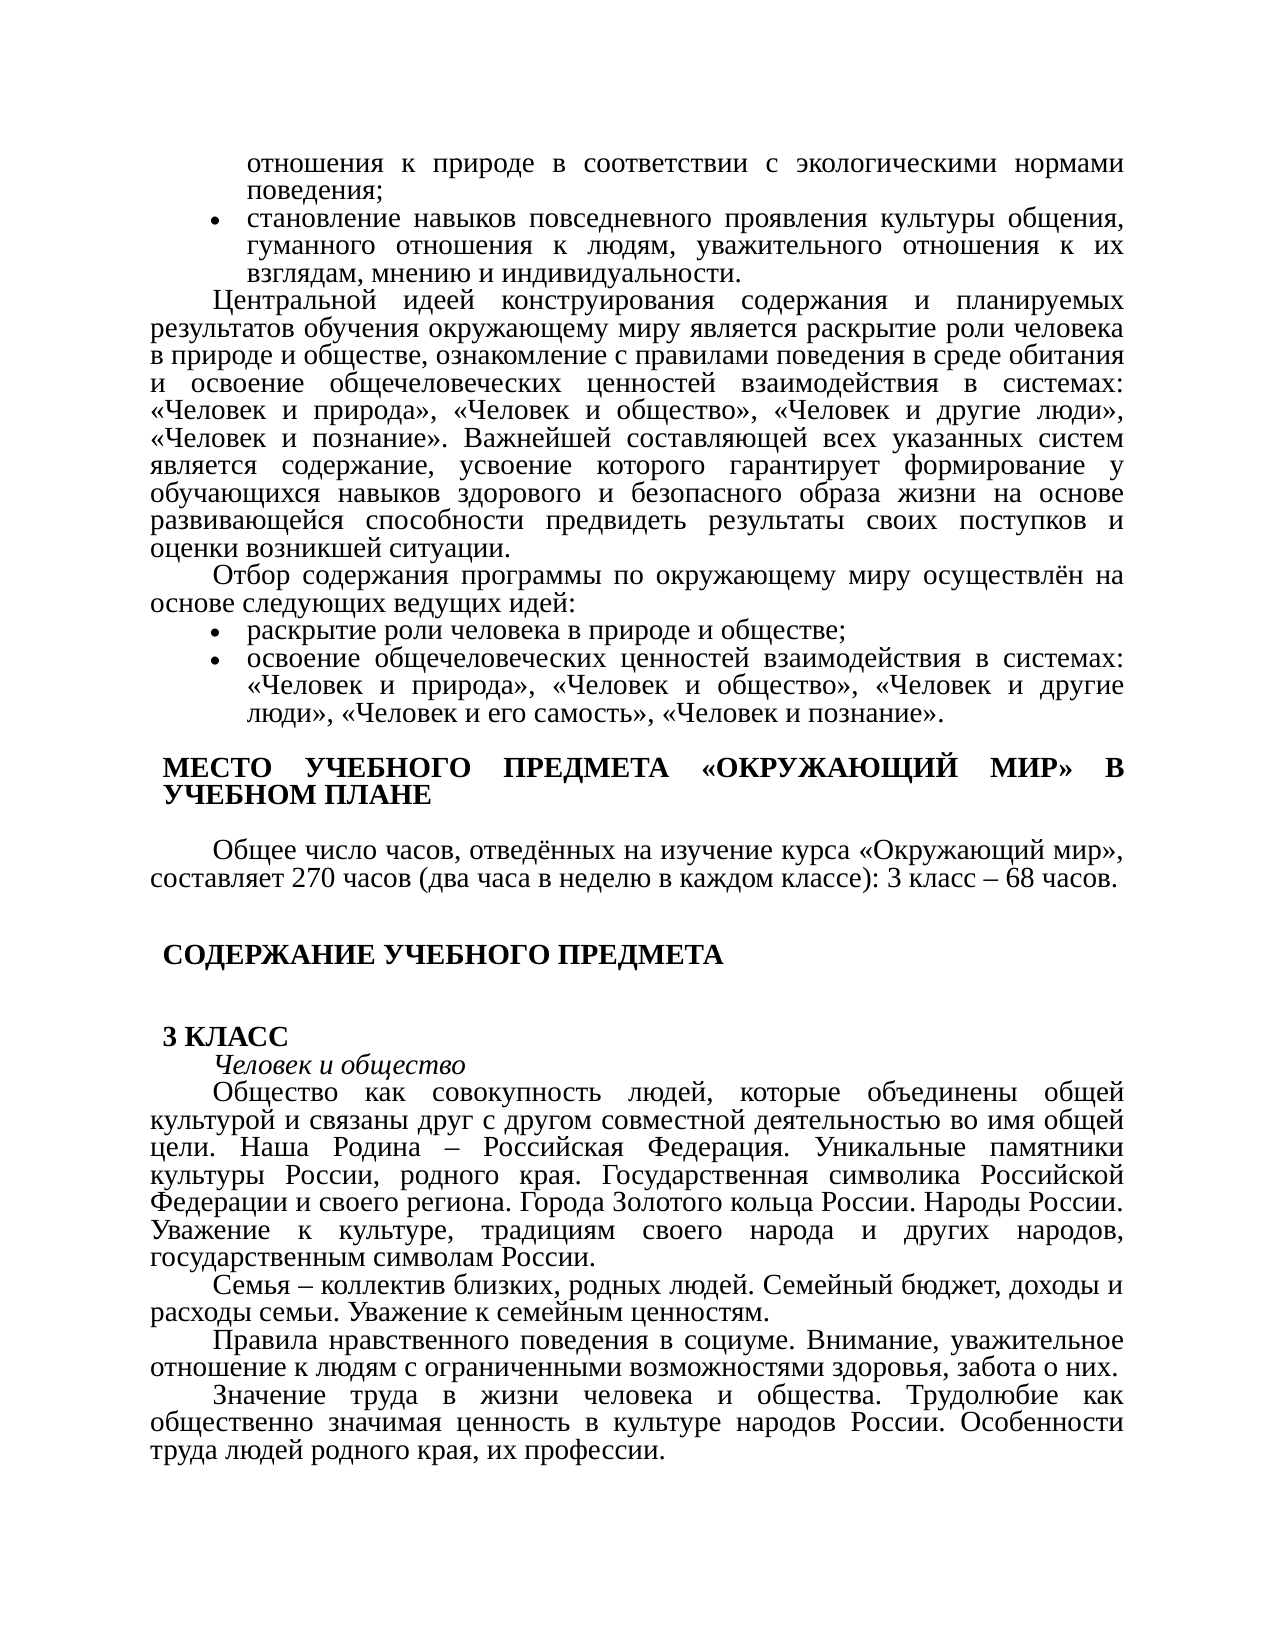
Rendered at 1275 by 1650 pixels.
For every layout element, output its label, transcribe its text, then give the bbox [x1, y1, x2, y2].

text Отбор содержания программы по окружающему миру осуществлён на основе следующих ведущих идей: [150, 562, 1125, 617]
text Значение труда в жизни человека и общества. Трудолюбие как общественно значимая ценность в культуре народов России. Особенности труда людей родного края, их профессии. [150, 1382, 1125, 1464]
list раскрытие роли человека в природе и обществе; [209, 617, 1125, 645]
text 3 КЛАСС [162, 1024, 1125, 1052]
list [209, 150, 1125, 205]
list освоение общечеловеческих ценностей взаимодействия в системах: «Человек и природа», «Человек и общество», «Человек и другие люди», «Человек и его самость», «Человек и познание». [209, 645, 1125, 727]
text Общее число часов, отведённых на изучение курса «Окружающий мир», составляет 270 часов (два часа в неделю в каждом классе): 3 класс – 68 часов. [150, 837, 1125, 892]
text СОДЕРЖАНИЕ УЧЕБНОГО ПРЕДМЕТА [162, 942, 1125, 969]
text Человек и общество [150, 1052, 1125, 1079]
text Семья – коллектив близких, родных людей. Семейный бюджет, доходы и расходы семьи. Уважение к семейным ценностям. [150, 1272, 1125, 1327]
text Общество как совокупность людей, которые объединены общей культурой и связаны друг с другом совместной деятельностью во имя общей цели. Наша Родина – Российская Федерация. Уникальные памятники культуры России, родного края. Государственная символика Российской Федерации и своего региона. Города Золотого кольца России. Народы России. Уважение к культуре, традициям своего народа и других народов, государственным символам России. [150, 1079, 1125, 1272]
text МЕСТО УЧЕБНОГО ПРЕДМЕТА «ОКРУЖАЮЩИЙ МИР» В УЧЕБНОМ ПЛАНЕ [162, 755, 1125, 810]
list становление навыков повседневного проявления культуры общения, гуманного отношения к людям, уважительного отношения к их взглядам, мнению и индивидуальности. [209, 205, 1125, 287]
text Правила нравственного поведения в социуме. Внимание, уважительное отношение к людям с ограниченными возможностями здоровья, забота о них. [150, 1327, 1125, 1382]
text Центральной идеей конструирования содержания и планируемых результатов обучения окружающему миру является раскрытие роли человека в природе и обществе, ознакомление с правилами поведения в среде обитания и освоение общечеловеческих ценностей взаимодействия в системах: «Человек и природа», «Человек и общество», «Человек и другие люди», «Человек и познание». Важнейшей составляющей всех указанных систем является содержание, усвоение которого гарантирует формирование у обучающихся навыков здорового и безопасного образа жизни на основе развивающейся способности предвидеть результаты своих поступков и оценки возникшей ситуации. [150, 287, 1125, 562]
